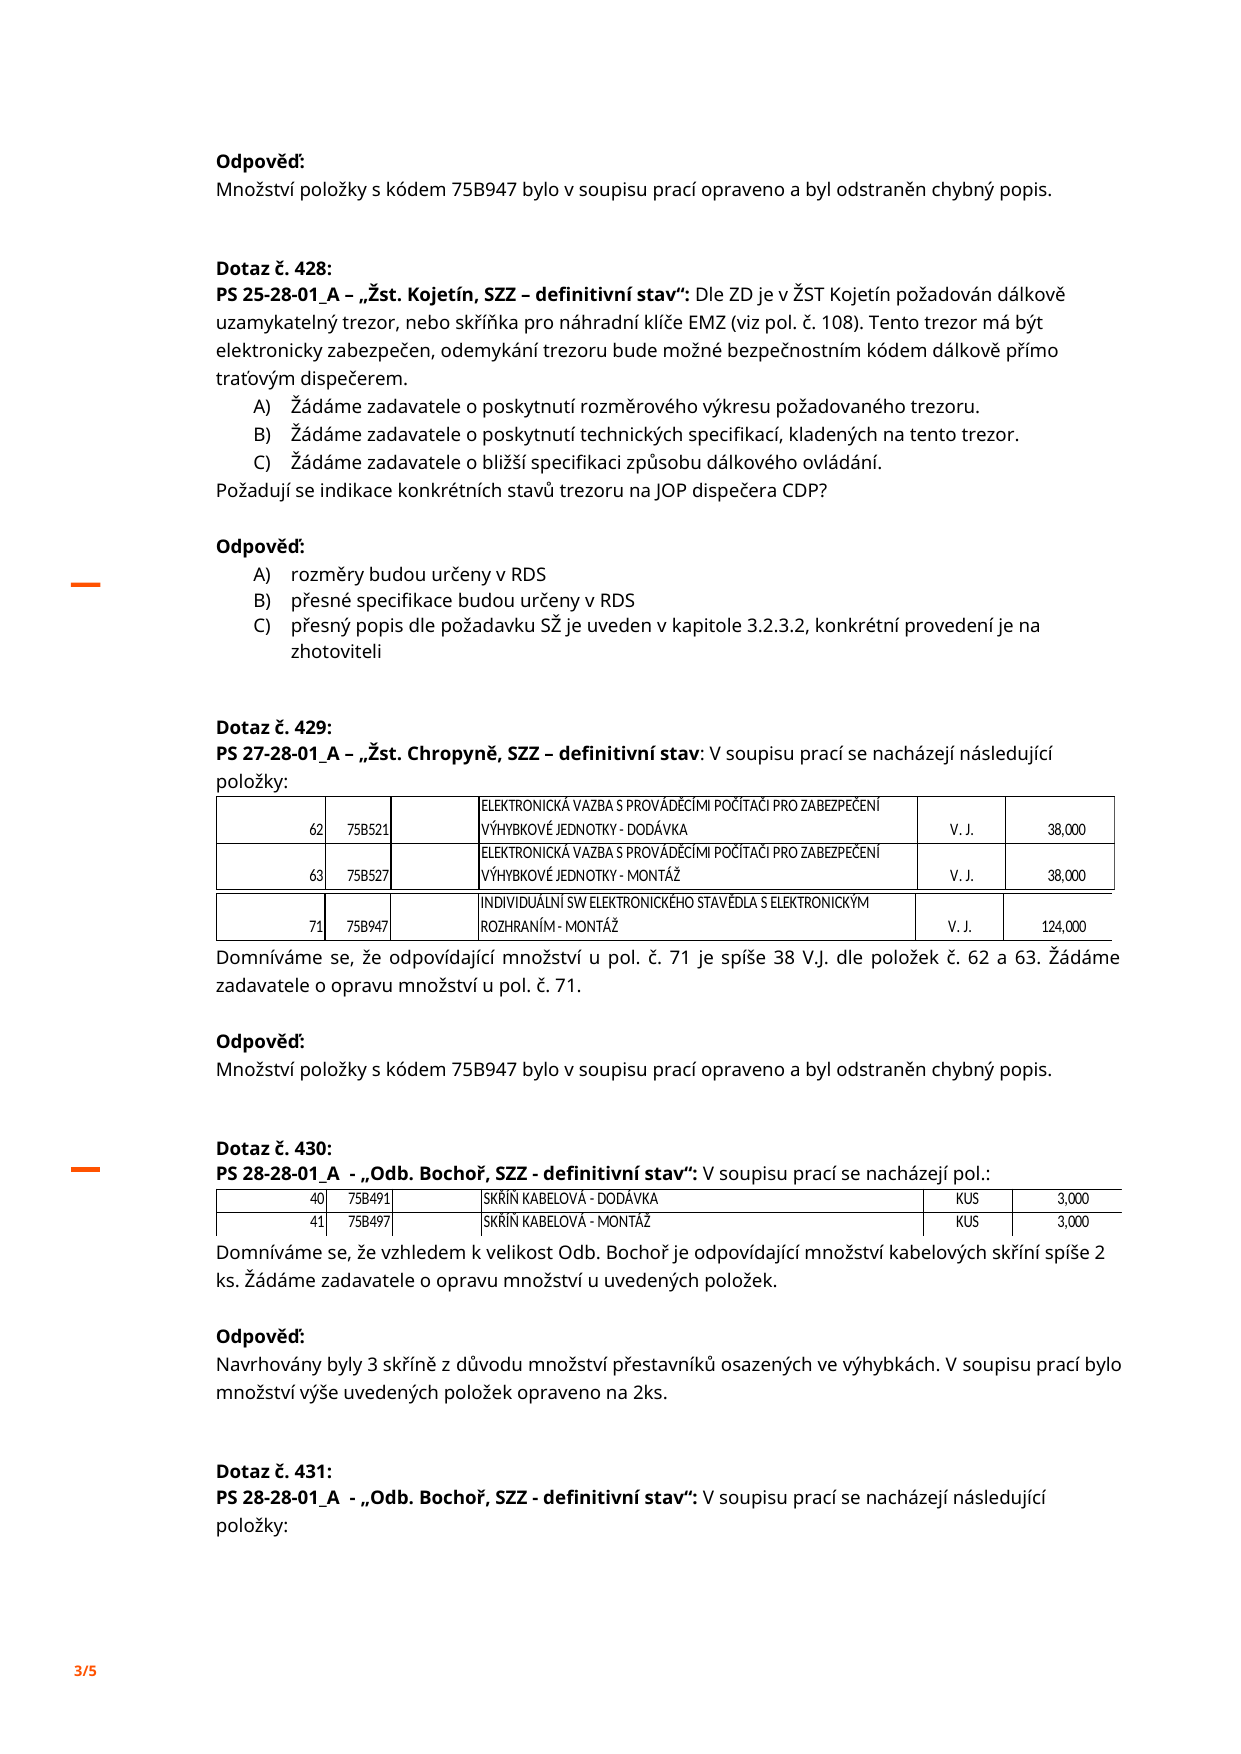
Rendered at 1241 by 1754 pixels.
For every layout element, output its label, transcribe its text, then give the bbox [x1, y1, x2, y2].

text PS 28-28-01_A - „Odb. Bochoř, SZZ - definitivní stav“: V soupisu prací se nacházejí následující položky: [216, 1484, 1122, 1538]
list přesné specifikace budou určeny v RDS [253, 587, 1122, 612]
list rozměry budou určeny v RDS [253, 561, 1122, 587]
text Množství položky s kódem 75B947 bylo v soupisu prací opraveno a byl odstraněn chybný popis. [216, 177, 1122, 202]
text Požadují se indikace konkrétních stavů trezoru na JOP dispečera CDP? [216, 477, 1122, 503]
text Množství položky s kódem 75B947 bylo v soupisu prací opraveno a byl odstraněn chybný popis. [216, 1056, 1122, 1082]
text Navrhovány byly 3 skříně z důvodu množství přestavníků osazených ve výhybkách. V soupisu prací bylo množství výše uvedených položek opraveno na 2ks. [216, 1351, 1122, 1405]
text Odpověď: [216, 149, 1122, 174]
text PS 28-28-01_A - „Odb. Bochoř, SZZ - definitivní stav“: V soupisu prací se nacházejí pol.: [216, 1161, 1122, 1186]
text Dotaz č. 429: [216, 714, 1122, 740]
text Domníváme se, že odpovídající množství u pol. č. 71 je spíše 38 V.J. dle položek č. 62 a 63. Žádáme zadavatele o opravu množství u pol. č. 71. [216, 944, 1122, 997]
text Dotaz č. 431: [216, 1458, 1122, 1484]
text Domníváme se, že vzhledem k velikost Odb. Bochoř je odpovídající množství kabelových skříní spíše 2 ks. Žádáme zadavatele o opravu množství u uvedených položek. [216, 1239, 1122, 1293]
text Dotaz č. 430: [216, 1135, 1122, 1161]
text Odpověď: [216, 1028, 1122, 1053]
text Odpověď: [216, 533, 1122, 559]
list Žádáme zadavatele o poskytnutí technických specifikací, kladených na tento trezor. [253, 421, 1122, 447]
text PS 27-28-01_A – „Žst. Chropyně, SZZ – definitivní stav: V soupisu prací se nacházejí následující položky: [216, 740, 1122, 794]
text Odpověď: [216, 1323, 1122, 1349]
list Žádáme zadavatele o bližší specifikaci způsobu dálkového ovládání. [253, 449, 1122, 475]
text PS 25-28-01_A – „Žst. Kojetín, SZZ – definitivní stav“: Dle ZD je v ŽST Kojetín požadován dálkově uzamykatelný trezor, nebo skříňka pro náhradní klíče EMZ (viz pol. č. 108). Tento trezor má být elektronicky zabezpečen, odemykání trezoru bude možné bezpečnostním kódem dálkově přímo traťovým dispečerem. [216, 281, 1122, 391]
list Žádáme zadavatele o poskytnutí rozměrového výkresu požadovaného trezoru. [253, 393, 1122, 419]
text Dotaz č. 428: [216, 256, 1122, 281]
list přesný popis dle požadavku SŽ je uveden v kapitole 3.2.3.2, konkrétní provedení je na zhotoviteli [253, 612, 1122, 663]
